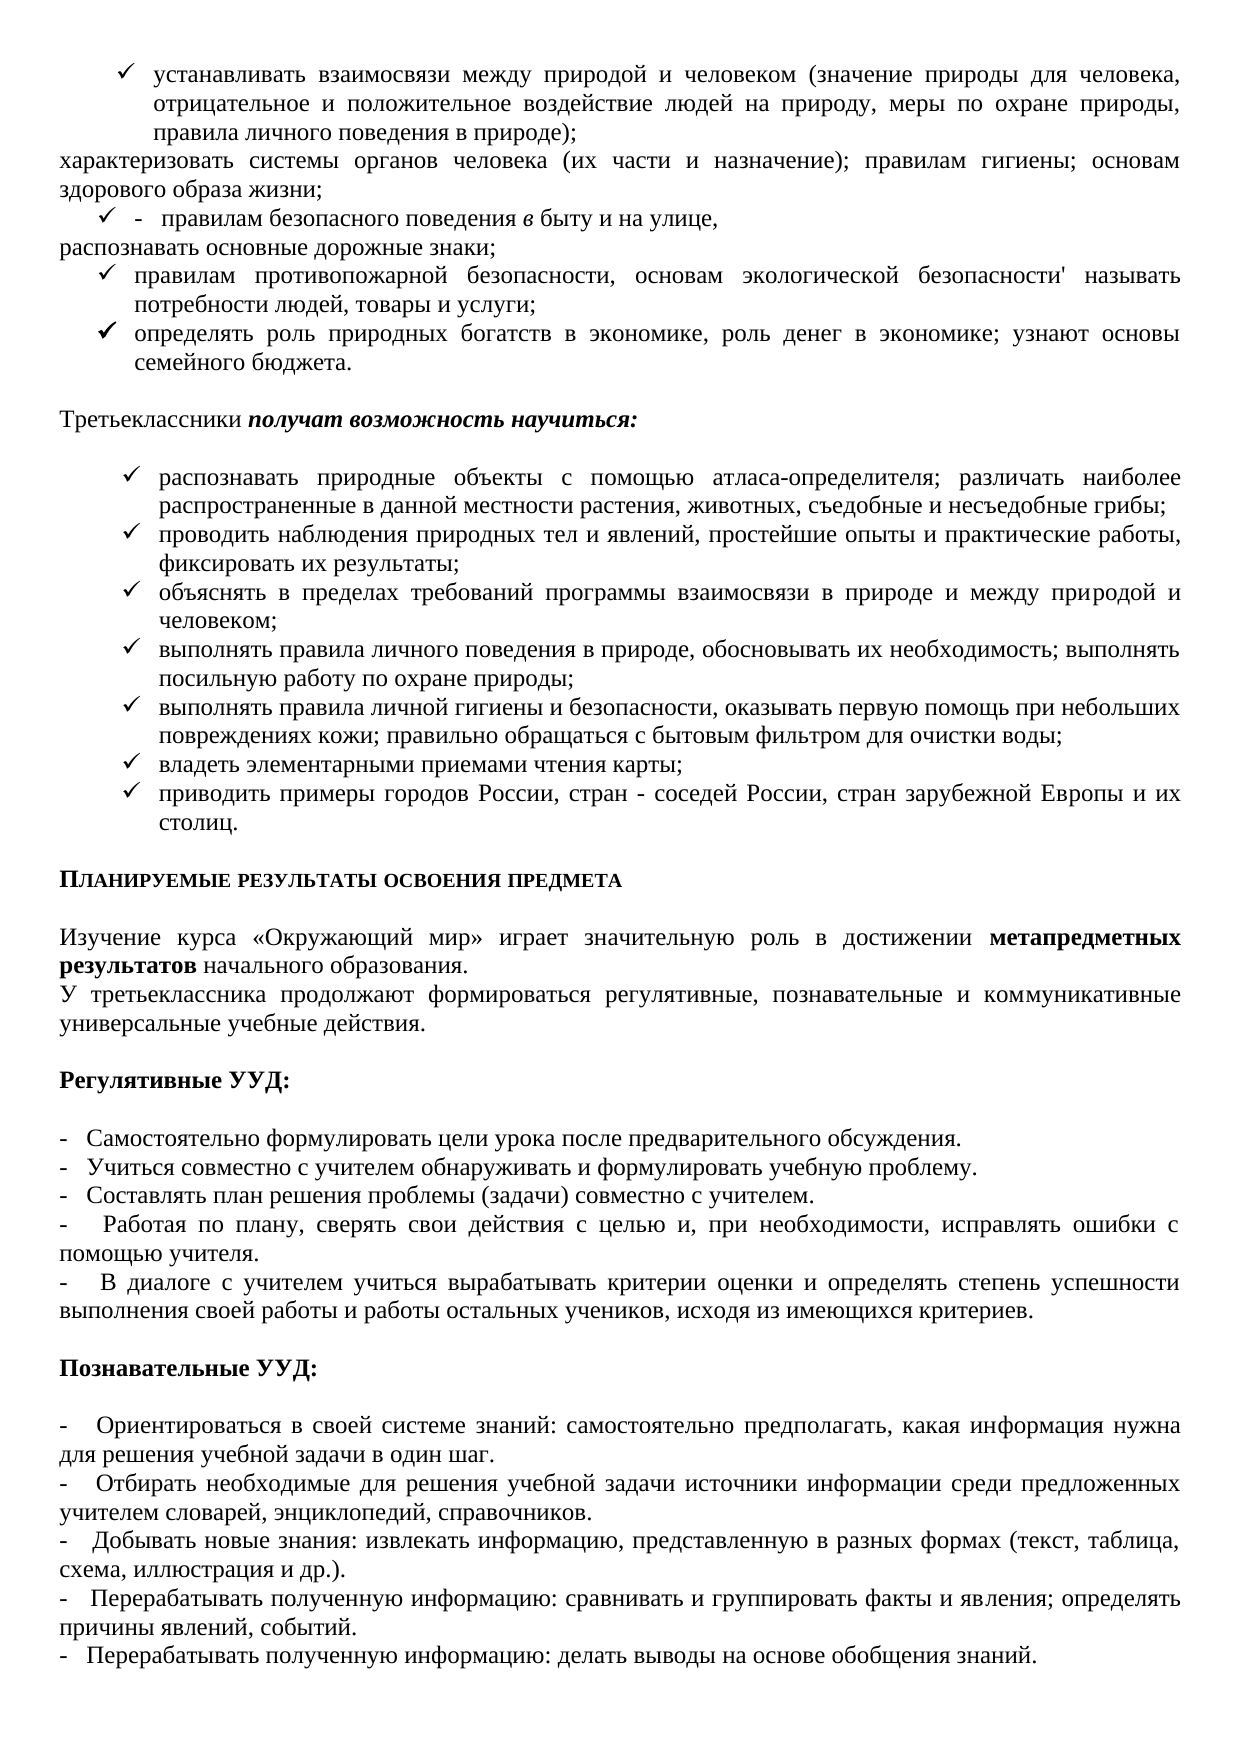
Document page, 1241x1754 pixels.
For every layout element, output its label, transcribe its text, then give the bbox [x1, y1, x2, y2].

text - В диалоге с учителем учиться вырабатывать критерии оценки и определять степень успешности выполнения своей работы и работы остальных учеников, исходя из имеющихся критериев. [59, 1267, 1181, 1324]
list приводить примеры городов России, стран - соседей России, стран зарубежной Европы и их столиц. [121, 778, 1181, 835]
text - Самостоятельно формулировать цели урока после предварительного обсуждения. [59, 1123, 1181, 1152]
list - правилам безопасного поведения в быту и на улице, [97, 203, 1181, 232]
list проводить наблюдения природных тел и явлений, простейшие опыты и практические работы, фиксировать их результаты; [121, 519, 1181, 577]
text Изучение курса «Окружающий мир» играет значительную роль в достижении метапредметных результатов начального образования. [59, 922, 1181, 979]
text Третьеклассники получат возможность научиться: [59, 404, 1181, 433]
text - Перерабатывать полученную информацию: сравнивать и группировать факты и явления; определять причины явлений, событий. [59, 1583, 1181, 1640]
list правилам противопожарной безопасности, основам экологической безопасности' называть потребности людей, товары и услуги; [97, 260, 1181, 318]
text распознавать основные дорожные знаки; [59, 232, 1181, 260]
text Регулятивные УУД: [59, 1065, 1181, 1094]
text характеризовать системы органов человека (их части и назначение); правилам гигиены; основам здорового образа жизни; [59, 145, 1181, 203]
list объяснять в пределах требований программы взаимосвязи в природе и между природой и человеком; [121, 577, 1181, 634]
text - Ориентироваться в своей системе знаний: самостоятельно предполагать, какая информация нужна для решения учебной задачи в один шаг. [59, 1410, 1181, 1468]
text - Перерабатывать полученную информацию: делать выводы на основе обобщения знаний. [59, 1640, 1181, 1669]
text - Добывать новые знания: извлекать информацию, представленную в разных формах (текст, таблица, схема, иллюстрация и др.). [59, 1525, 1181, 1583]
text У третьеклассника продолжают формироваться регулятивные, познавательные и коммуникативные универсальные учебные действия. [59, 979, 1181, 1037]
list выполнять правила личной гигиены и безопасности, оказывать первую помощь при небольших повреждениях кожи; правильно обращаться с бытовым фильтром для очистки воды; [121, 692, 1181, 749]
list устанавливать взаимосвязи между природой и человеком (значение природы для человека, отрицательное и положительное воздействие людей на природу, меры по охране природы, правила личного поведения в природе); [116, 59, 1181, 145]
list определять роль природных богатств в экономике, роль денег в экономике; узнают основы семейного бюджета. [97, 318, 1181, 375]
text Познавательные УУД: [59, 1353, 1181, 1382]
text - Работая по плану, сверять свои действия с целью и, при необходимости, исправлять ошибки с помощью учителя. [59, 1209, 1181, 1267]
text - Отбирать необходимые для решения учебной задачи источники информации среди предложенных учителем словарей, энциклопедий, справочников. [59, 1468, 1181, 1525]
text Планируемые результаты освоения предмета [59, 864, 1181, 893]
list выполнять правила личного поведения в природе, обосновывать их необходимость; выполнять посильную работу по охране природы; [121, 634, 1181, 692]
text - Учиться совместно с учителем обнаруживать и формулировать учебную проблему. [59, 1152, 1181, 1180]
list владеть элементарными приемами чтения карты; [121, 749, 1181, 778]
list распознавать природные объекты с помощью атласа-определителя; различать наиболее распространенные в данной местности растения, животных, съедобные и несъедобные грибы; [121, 462, 1181, 519]
text - Составлять план решения проблемы (задачи) совместно с учителем. [59, 1180, 1181, 1209]
